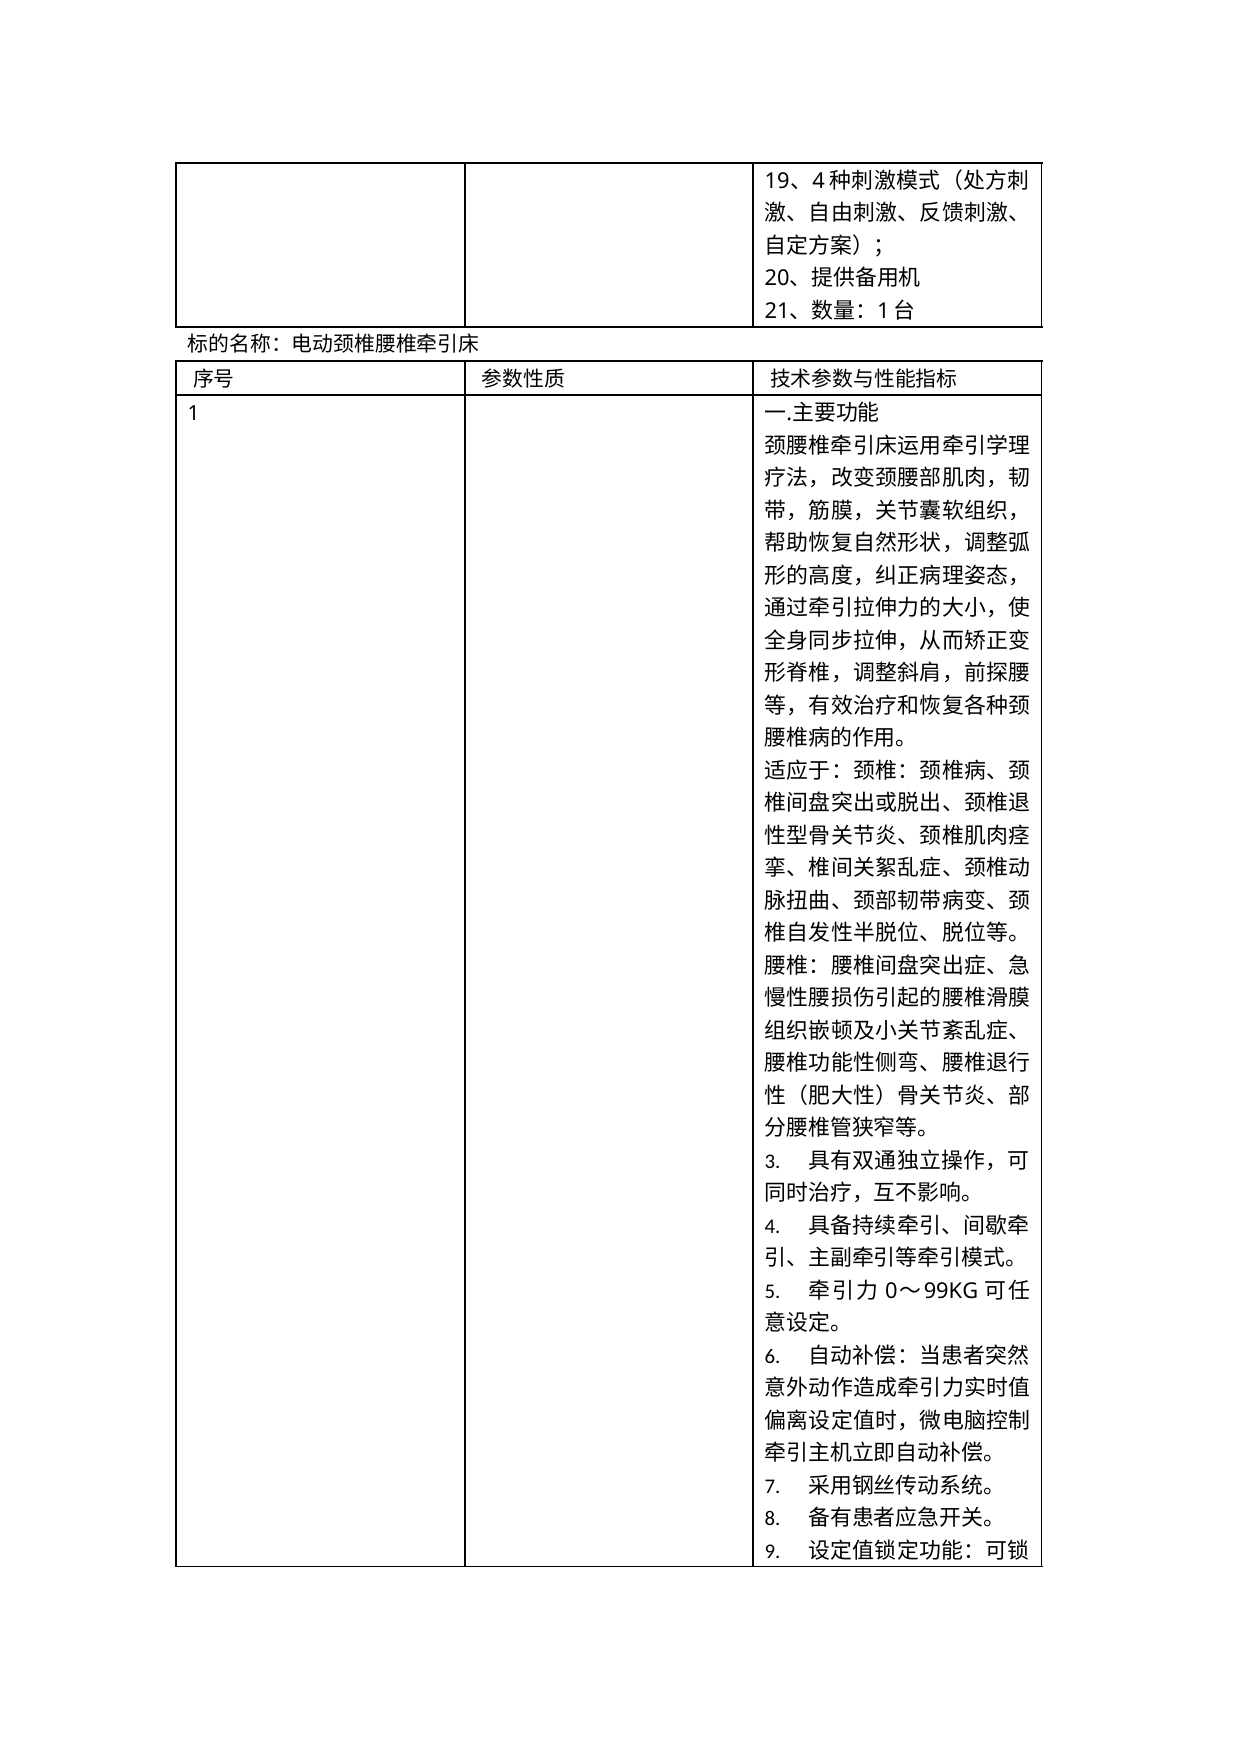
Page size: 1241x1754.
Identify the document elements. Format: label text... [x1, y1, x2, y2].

table_cell 1 [177, 164, 464, 326]
table_header 序号 [177, 362, 464, 394]
table_cell 1 [177, 396, 464, 1566]
table_header 参数性质 [466, 362, 752, 394]
table_cell [466, 396, 752, 1566]
table_header 技术参数与性能指标 [754, 362, 1041, 394]
table_cell [466, 164, 752, 326]
text 标的名称：电动颈椎腰椎牵引床 [187, 328, 1053, 360]
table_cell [754, 396, 1041, 1566]
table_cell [754, 164, 1041, 326]
